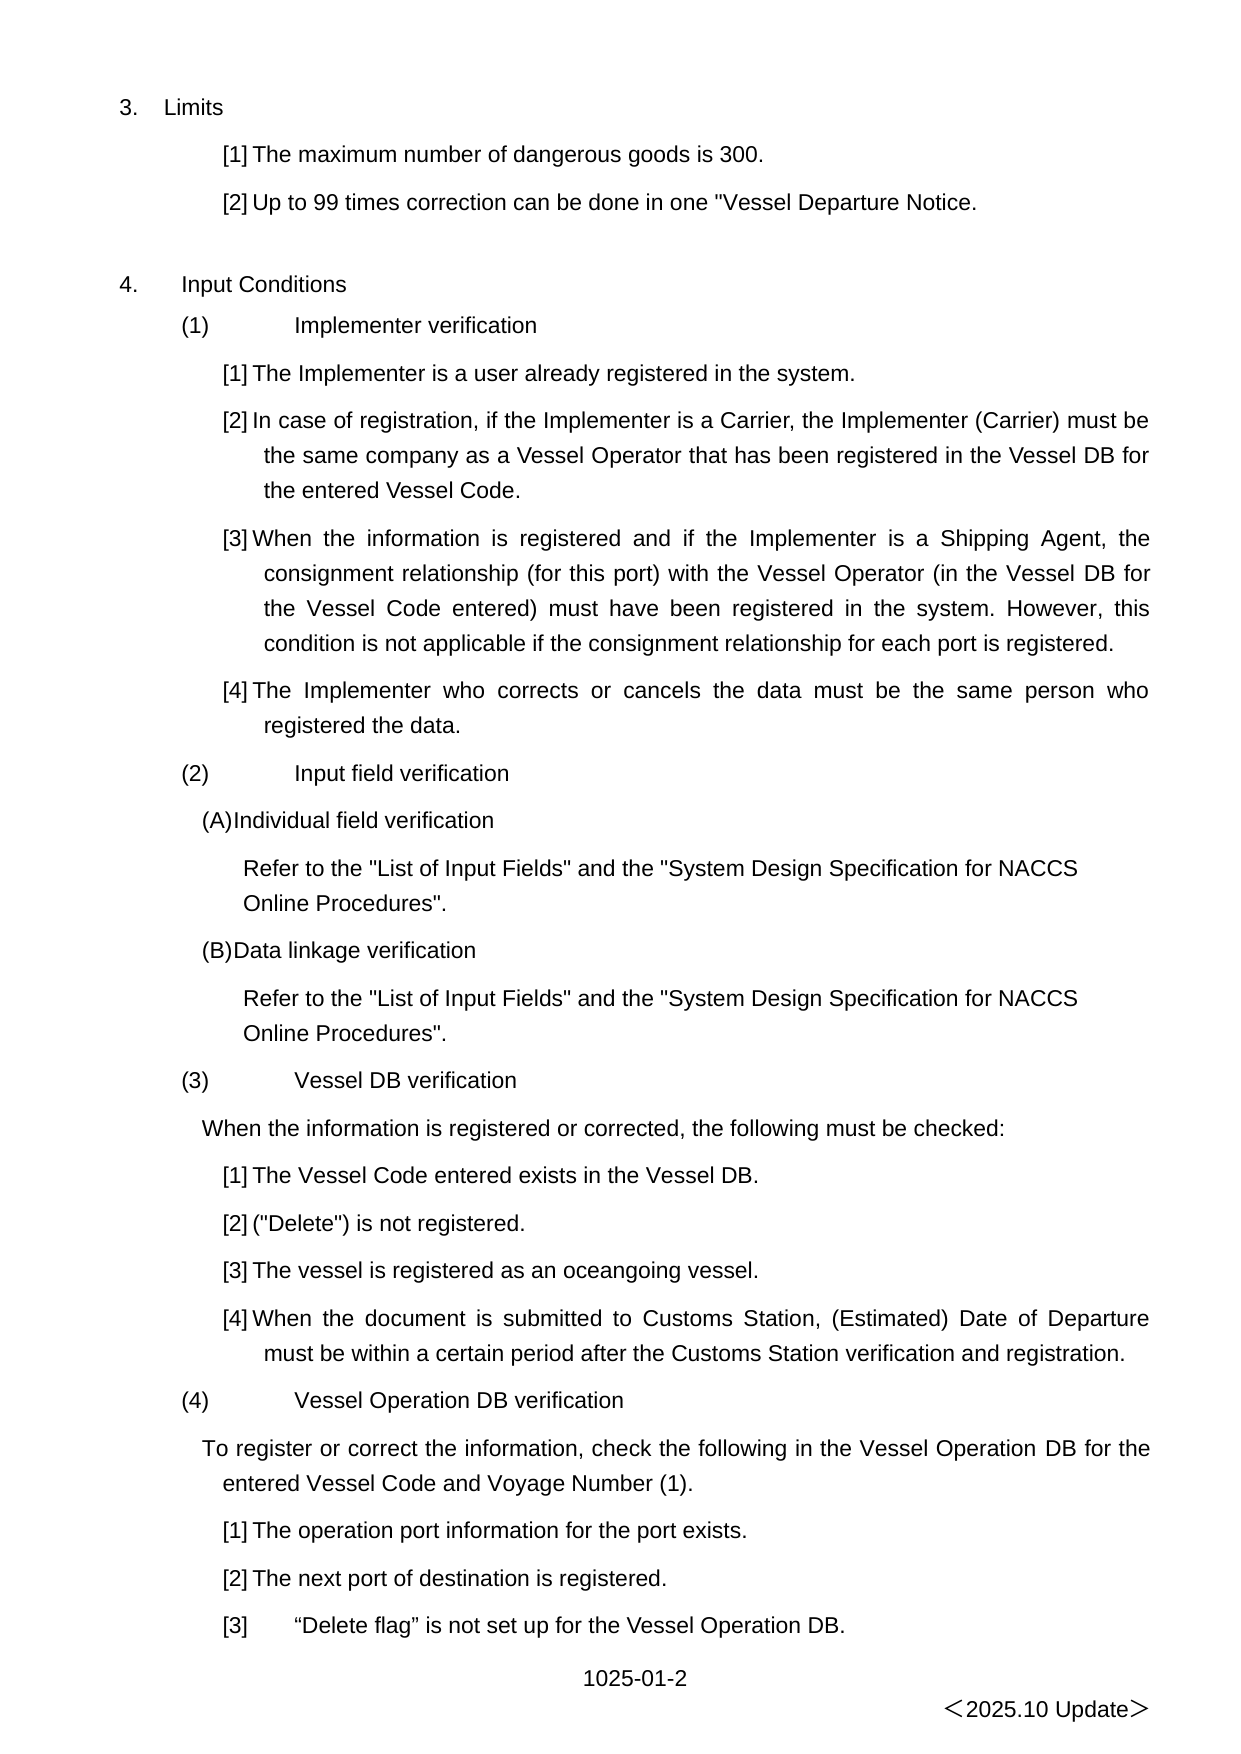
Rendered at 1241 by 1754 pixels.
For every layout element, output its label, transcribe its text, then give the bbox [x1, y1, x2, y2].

text [2] In case of registration, if the Implementer is a Carrier, the Implementer (Carrier) must be the same company as a Vessel Operator that has been registered in the Vessel DB for the entered Vessel Code. [208, 403, 1150, 508]
text [3] When the information is registered and if the Implementer is a Shipping Agent, the consignment relationship (for this port) with the Vessel Operator (in the Vessel DB for the Vessel Code entered) must have been registered in the system. However, this condition is not applicable if the consignment relationship for each port is registered. [208, 520, 1150, 660]
text [2] The next port of destination is registered. [208, 1560, 1150, 1595]
text [2] Up to 99 times correction can be done in one "Vessel Departure Notice. [208, 184, 1150, 219]
text [4] The Implementer who corrects or cancels the data must be the same person who registered the data. [208, 673, 1150, 743]
text 4. Input Conditions [119, 267, 1150, 302]
text (2) Input field verification [163, 755, 1150, 790]
text [1] The Vessel Code entered exists in the Vessel DB. [208, 1158, 1150, 1193]
text (A) Individual field verification [189, 803, 1150, 838]
text Refer to the "List of Input Fields" and the "System Design Specification for NACCS Online Procedures". [237, 850, 1150, 920]
text [1] The maximum number of dangerous goods is 300. [208, 137, 1150, 172]
text [1] The operation port information for the port exists. [208, 1513, 1150, 1548]
text (4) Vessel Operation DB verification [163, 1383, 1150, 1418]
text [3] “Delete flag” is not set up for the Vessel Operation DB. [208, 1608, 1150, 1643]
text (1) Implementer verification [163, 308, 1150, 343]
text [3] The vessel is registered as an oceangoing vessel. [208, 1253, 1150, 1288]
text [1] The Implementer is a user already registered in the system. [208, 355, 1150, 390]
text (B) Data linkage verification [189, 933, 1150, 968]
text [2] ("Delete") is not registered. [208, 1205, 1150, 1240]
text To register or correct the information, check the following in the Vessel Operation DB for the entered Vessel Code and Voyage Number (1). [199, 1430, 1150, 1500]
text 3. Limits [119, 89, 1150, 124]
text [4] When the document is submitted to Customs Station, (Estimated) Date of Departure must be within a certain period after the Customs Station verification and registration. [208, 1300, 1150, 1370]
text (3) Vessel DB verification [163, 1063, 1150, 1098]
text When the information is registered or corrected, the following must be checked: [199, 1110, 1150, 1145]
text Refer to the "List of Input Fields" and the "System Design Specification for NACCS Online Procedures". [237, 980, 1150, 1050]
